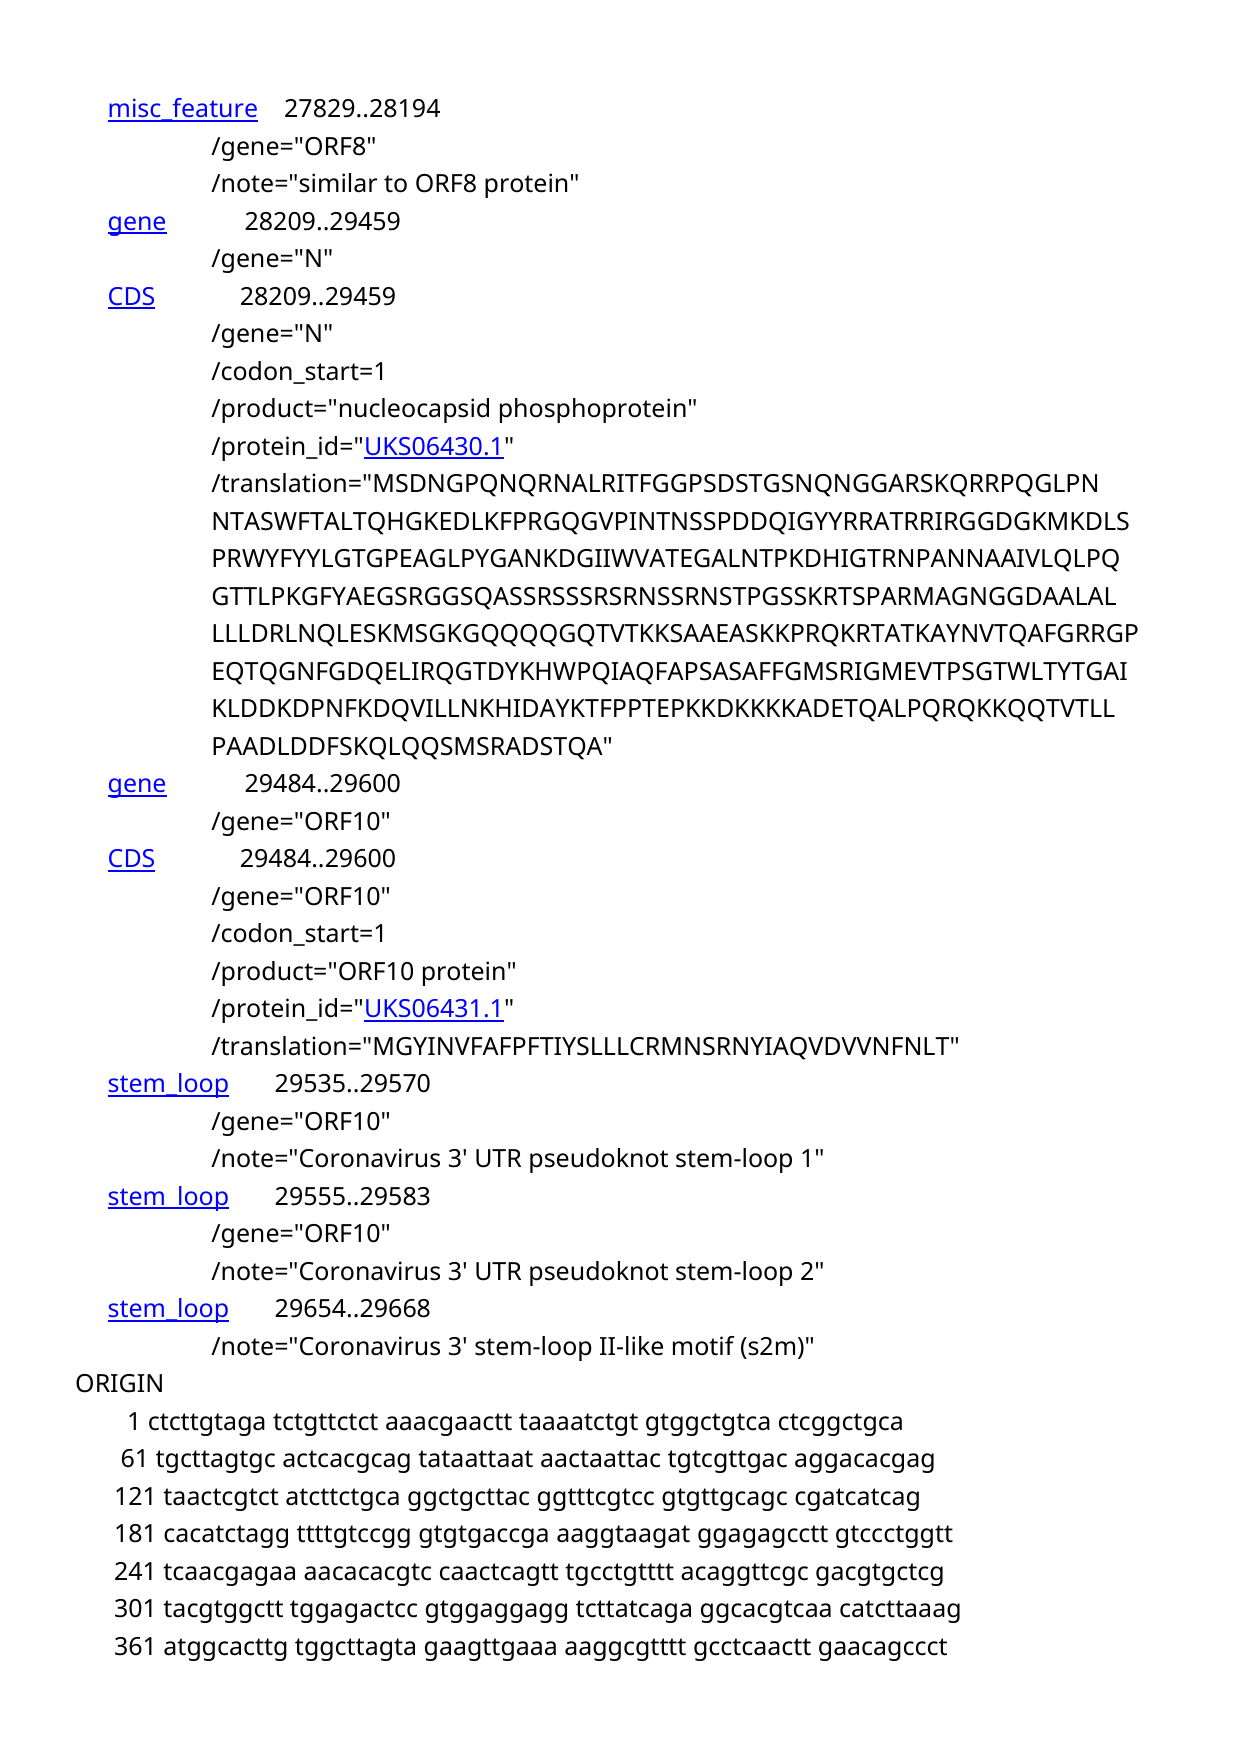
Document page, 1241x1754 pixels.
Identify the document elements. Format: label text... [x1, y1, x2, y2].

text EQTQGNFGDQELIRQGTDYKHWPQIAQFAPSASAFFGMSRIGMEVTPSGTWLTYTGAI [75, 652, 1165, 689]
text /product="nucleocapsid phosphoprotein" [75, 389, 1165, 427]
text CDS 28209..29459 [75, 277, 1165, 314]
text /gene="ORF10" [75, 802, 1165, 839]
text /protein_id="UKS06430.1" [75, 427, 1165, 464]
text /protein_id="UKS06431.1" [75, 989, 1165, 1027]
text gene 28209..29459 [75, 202, 1165, 239]
text PRWYFYYLGTGPEAGLPYGANKDGIIWVATEGALNTPKDHIGTRNPANNAAIVLQLPQ [75, 539, 1165, 577]
text PAADLDDFSKQLQQSMSRADSTQA" [75, 727, 1165, 764]
text 181 cacatctagg ttttgtccgg gtgtgaccga aaggtaagat ggagagcctt gtccctggtt [75, 1514, 1165, 1552]
text /gene="ORF10" [75, 1102, 1165, 1139]
text /codon_start=1 [75, 352, 1165, 389]
text CDS 29484..29600 [75, 839, 1165, 877]
text /translation="MSDNGPQNQRNALRITFGGPSDSTGSNQNGGARSKQRRPQGLPN [75, 464, 1165, 502]
text /note="Coronavirus 3' UTR pseudoknot stem-loop 1" [75, 1139, 1165, 1177]
text stem_loop 29555..29583 [75, 1177, 1165, 1214]
text KLDDKDPNFKDQVILLNKHIDAYKTFPPTEPKKDKKKKADETQALPQRQKKQQTVTLL [75, 689, 1165, 727]
text GTTLPKGFYAEGSRGGSQASSRSSSRSRNSSRNSTPGSSKRTSPARMAGNGGDAALAL [75, 577, 1165, 614]
text /gene="N" [75, 239, 1165, 277]
text 61 tgcttagtgc actcacgcag tataattaat aactaattac tgtcgttgac aggacacgag [75, 1439, 1165, 1477]
text stem_loop 29654..29668 [75, 1289, 1165, 1327]
text misc_feature 27829..28194 [75, 89, 1165, 127]
text 1 ctcttgtaga tctgttctct aaacgaactt taaaatctgt gtggctgtca ctcggctgca [75, 1402, 1165, 1439]
text /codon_start=1 [75, 914, 1165, 952]
text ORIGIN [75, 1364, 1165, 1402]
text 301 tacgtggctt tggagactcc gtggaggagg tcttatcaga ggcacgtcaa catcttaaag [75, 1589, 1165, 1627]
text 241 tcaacgagaa aacacacgtc caactcagtt tgcctgtttt acaggttcgc gacgtgctcg [75, 1552, 1165, 1589]
text /gene="ORF10" [75, 1214, 1165, 1252]
text /note="Coronavirus 3' stem-loop II-like motif (s2m)" [75, 1327, 1165, 1364]
text /gene="ORF8" [75, 127, 1165, 164]
text /translation="MGYINVFAFPFTIYSLLLCRMNSRNYIAQVDVVNFNLT" [75, 1027, 1165, 1064]
text 361 atggcacttg tggcttagta gaagttgaaa aaggcgtttt gcctcaactt gaacagccct [75, 1627, 1165, 1664]
text /note="similar to ORF8 protein" [75, 164, 1165, 202]
text /gene="ORF10" [75, 877, 1165, 914]
text stem_loop 29535..29570 [75, 1064, 1165, 1102]
text gene 29484..29600 [75, 764, 1165, 802]
text /gene="N" [75, 314, 1165, 352]
text /note="Coronavirus 3' UTR pseudoknot stem-loop 2" [75, 1252, 1165, 1289]
text NTASWFTALTQHGKEDLKFPRGQGVPINTNSSPDDQIGYYRRATRRIRGGDGKMKDLS [75, 502, 1165, 539]
text LLLDRLNQLESKMSGKGQQQQGQTVTKKSAAEASKKPRQKRTATKAYNVTQAFGRRGP [75, 614, 1165, 652]
text 121 taactcgtct atcttctgca ggctgcttac ggtttcgtcc gtgttgcagc cgatcatcag [75, 1477, 1165, 1514]
text /product="ORF10 protein" [75, 952, 1165, 989]
